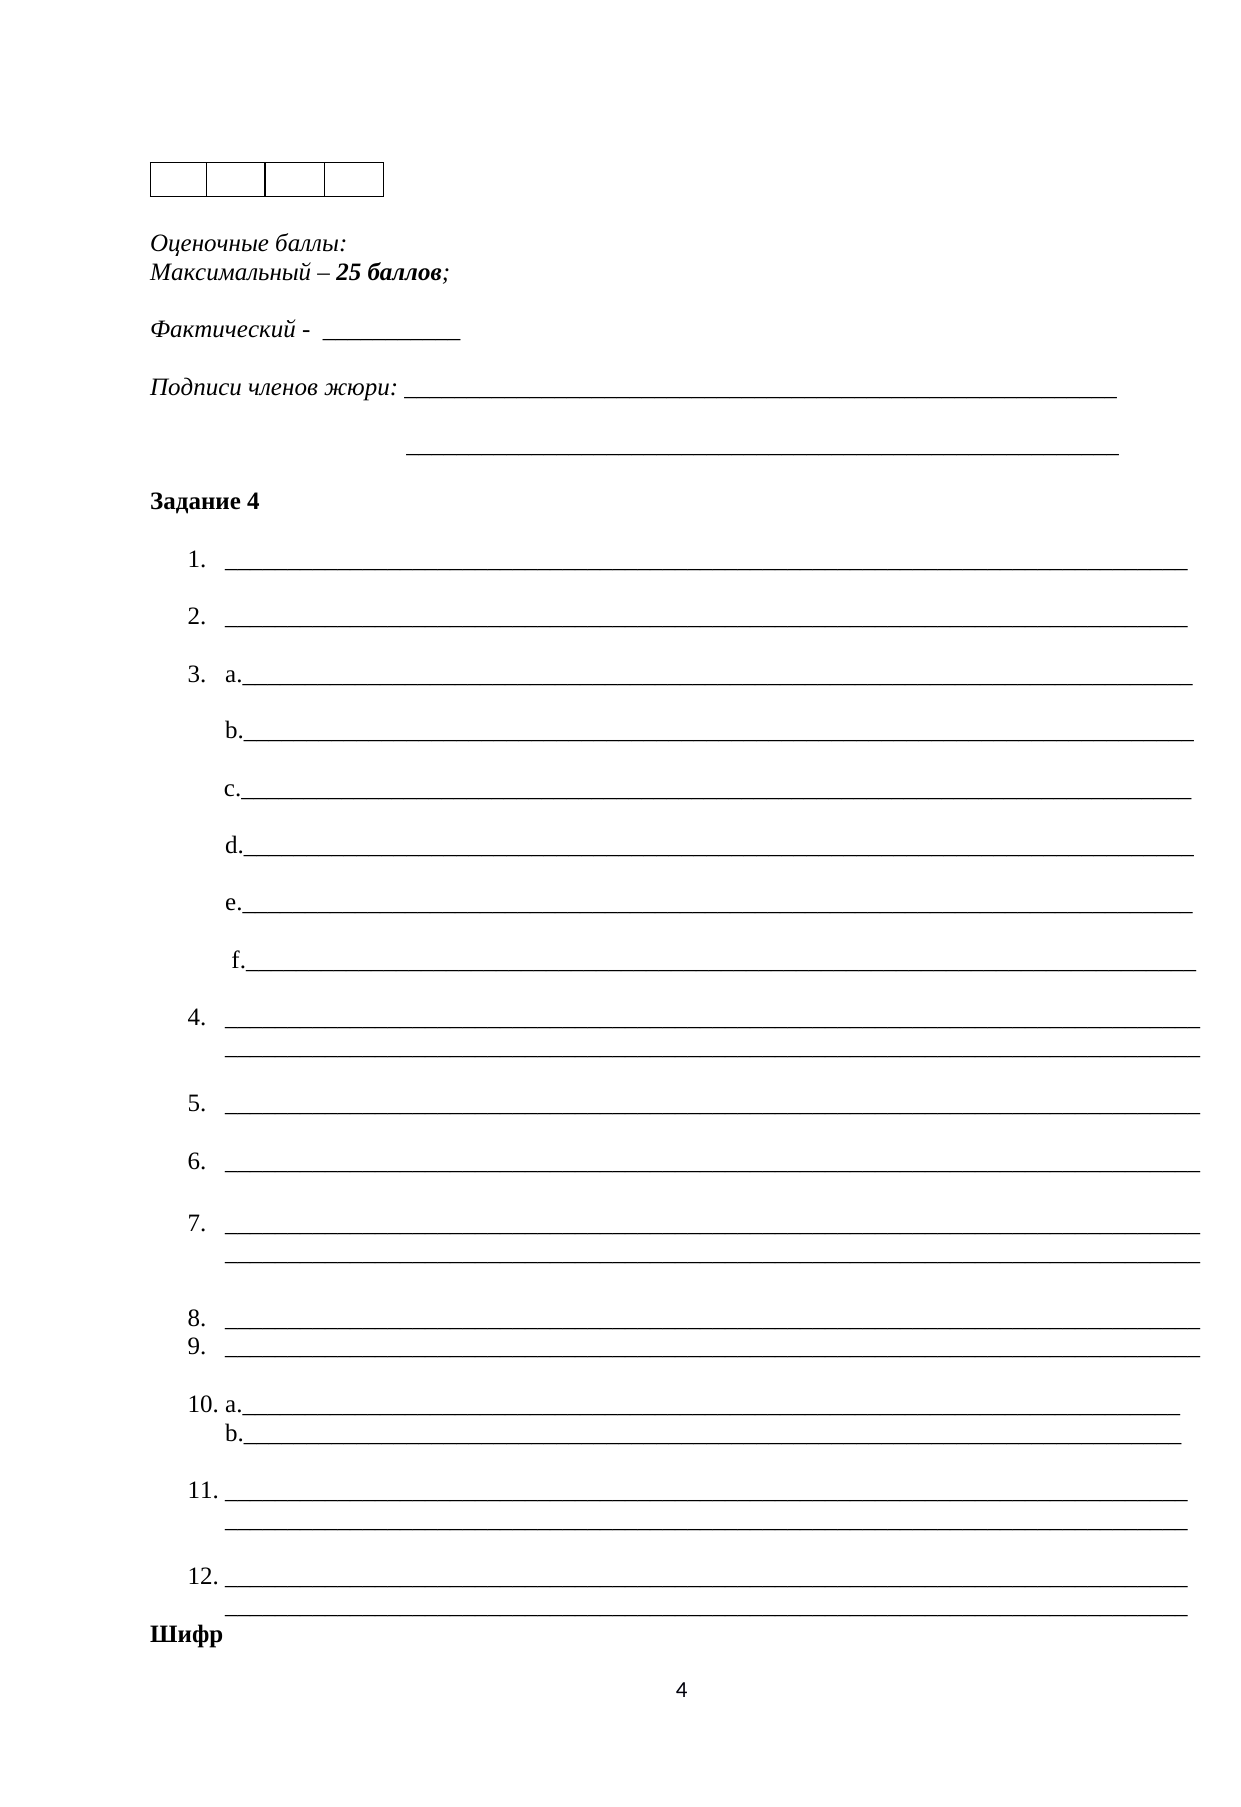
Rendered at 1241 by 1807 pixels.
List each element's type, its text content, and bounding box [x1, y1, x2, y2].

text f.____________________________________________________________________________ [150, 945, 1213, 973]
text с.____________________________________________________________________________ [150, 773, 1213, 802]
list ______________________________________________________________________________ [225, 1031, 1213, 1060]
text Подписи членов жюри: _________________________________________________________ [150, 372, 1213, 401]
list ______________________________________________________________________________ [187, 1208, 1213, 1237]
list _____________________________________________________________________________ [225, 1504, 1213, 1533]
table_header [266, 163, 324, 196]
list ______________________________________________________________________________ [187, 1303, 1213, 1331]
list ______________________________________________________________________________ [187, 1146, 1213, 1175]
table_header [325, 163, 383, 196]
list ______________________________________________________________________________ [187, 1331, 1213, 1360]
table_header [151, 163, 206, 196]
list _____________________________________________________________________________ [187, 544, 1213, 572]
list _____________________________________________________________________________ [187, 601, 1213, 630]
list _____________________________________________________________________________ [187, 1475, 1213, 1504]
text Шифр [150, 1619, 1213, 1648]
text d.____________________________________________________________________________ [150, 830, 1213, 858]
list e.____________________________________________________________________________ [225, 887, 1213, 916]
list b.___________________________________________________________________________ [225, 1418, 1213, 1446]
list a.___________________________________________________________________________ [187, 1389, 1213, 1418]
text b.____________________________________________________________________________ [187, 716, 1213, 744]
text _________________________________________________________ [150, 429, 1213, 457]
list ______________________________________________________________________________ [187, 1088, 1213, 1117]
text Максимальный – 25 баллов; [150, 257, 1213, 286]
table_header [207, 163, 264, 196]
list _____________________________________________________________________________ [225, 1590, 1213, 1619]
text Задание 4 [150, 486, 1213, 515]
list ______________________________________________________________________________ [225, 1237, 1213, 1265]
text Оценочные баллы: [150, 228, 1213, 257]
text Фактический - ___________ [150, 314, 1213, 343]
list a.____________________________________________________________________________ [187, 659, 1213, 687]
list _____________________________________________________________________________ [187, 1561, 1213, 1590]
list ______________________________________________________________________________ [187, 1002, 1213, 1031]
